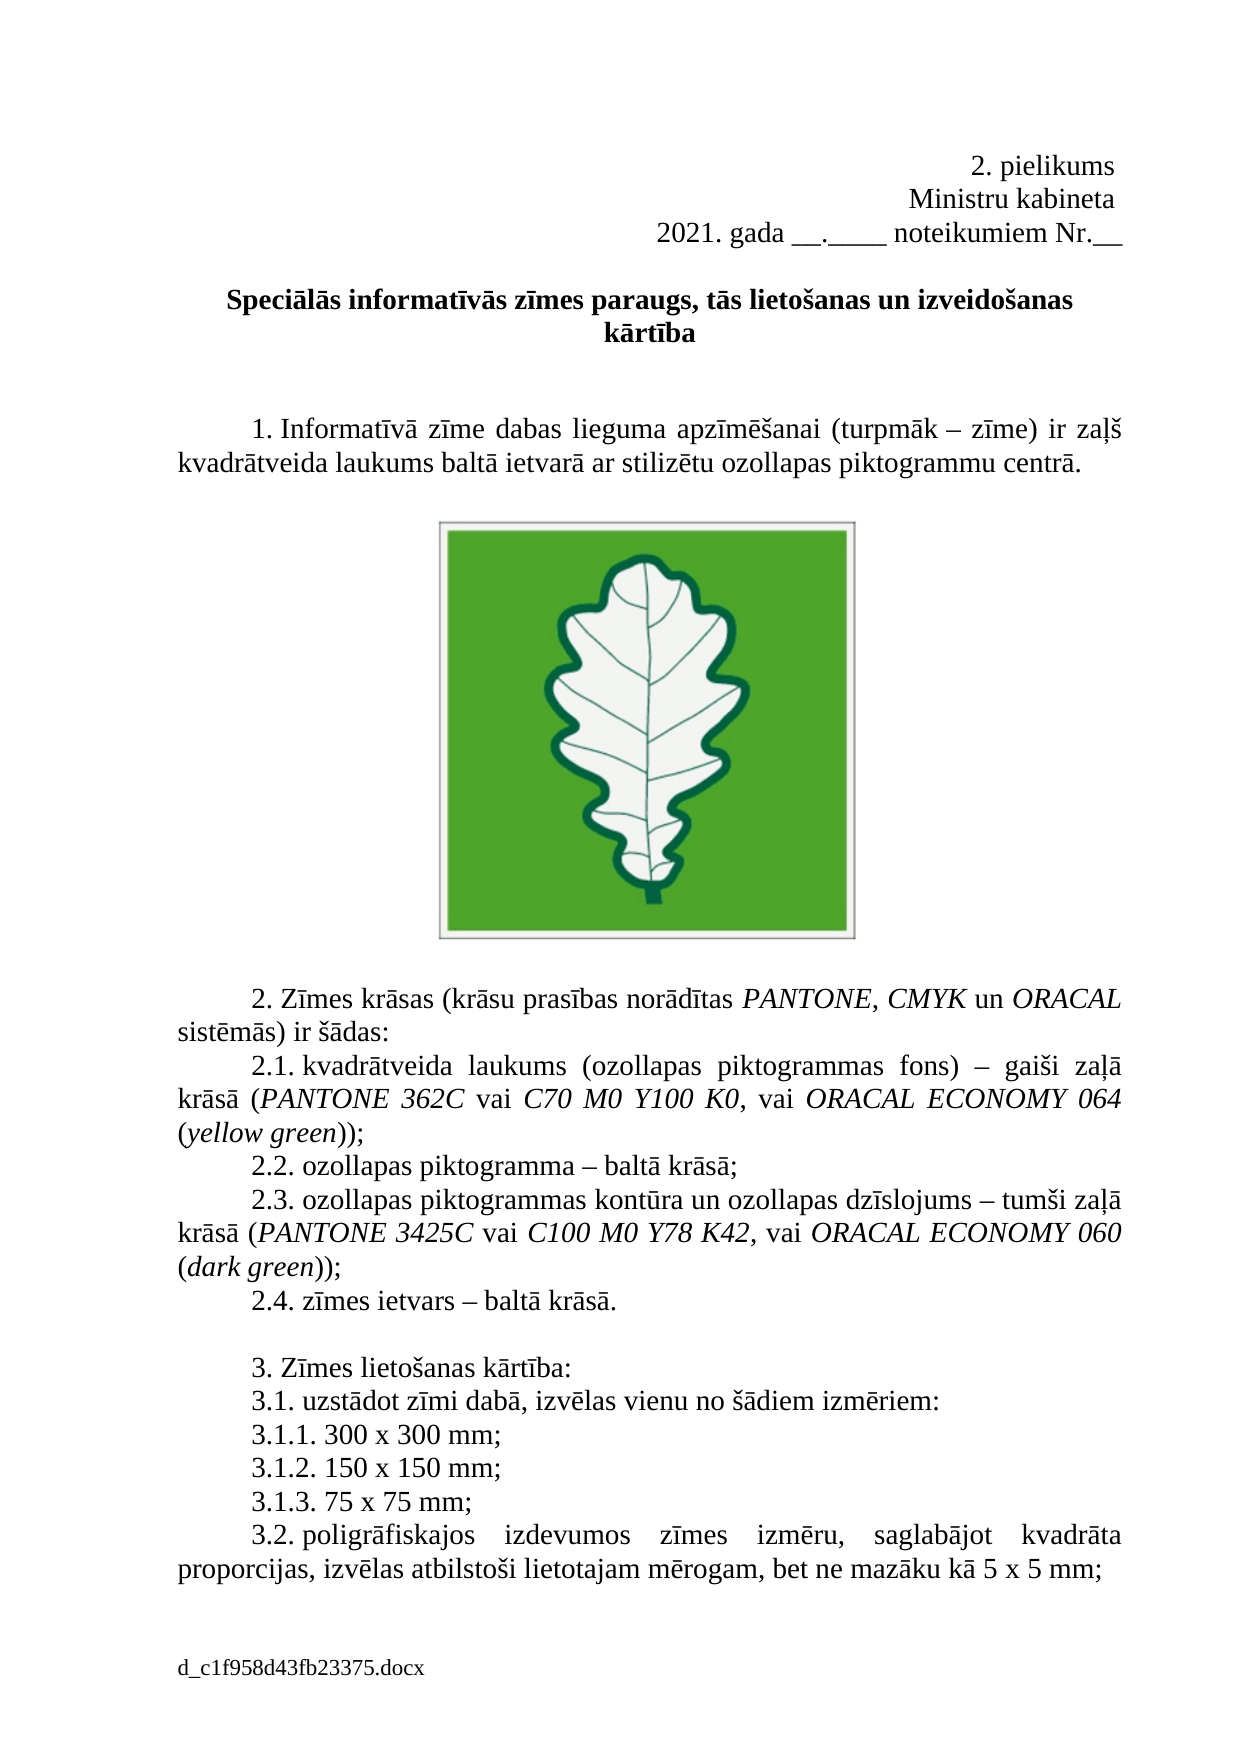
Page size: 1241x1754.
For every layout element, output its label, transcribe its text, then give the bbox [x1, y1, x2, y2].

text 3.1.2. 150 x 150 mm; [177, 1450, 1122, 1484]
text 2.2. ozollapas piktogramma – baltā krāsā; [177, 1148, 1122, 1182]
text 1. Informatīvā zīme dabas lieguma apzīmēšanai (turpmāk – zīme) ir zaļš kvadrātveida laukums baltā ietvarā ar stilizētu ozollapas piktogrammu centrā. [177, 412, 1122, 479]
text 2. pielikums Ministru kabineta 2021. gada __.____ noteikumiem Nr.__ [177, 148, 1122, 248]
text 3. Zīmes lietošanas kārtība: [177, 1350, 1122, 1383]
text 3.1. uzstādot zīmi dabā, izvēlas vienu no šādiem izmēriem: [177, 1383, 1122, 1417]
text 2.3. ozollapas piktogrammas kontūra un ozollapas dzīslojums – tumši zaļā krāsā (PANTONE 3425C vai C100 M0 Y78 K42, vai ORACAL ECONOMY 060 (dark green)); [177, 1182, 1122, 1283]
picture [428, 507, 871, 952]
text 3.2. poligrāfiskajos izdevumos zīmes izmēru, saglabājot kvadrāta proporcijas, izvēlas atbilstoši lietotajam mērogam, bet ne mazāku kā 5 x 5 mm; [177, 1517, 1122, 1584]
text 2. Zīmes krāsas (krāsu prasības norādītas PANTONE, CMYK un ORACAL sistēmās) ir šādas: [177, 981, 1122, 1048]
text 2.4. zīmes ietvars – baltā krāsā. [177, 1283, 1122, 1316]
text 3.1.3. 75 x 75 mm; [177, 1484, 1122, 1517]
text 3.1.1. 300 x 300 mm; [177, 1417, 1122, 1450]
subtitle Speciālās informatīvās zīmes paraugs, tās lietošanas un izveidošanas kārtība [177, 282, 1122, 349]
text 2.1. kvadrātveida laukums (ozollapas piktogrammas fons) – gaiši zaļā krāsā (PANTONE 362C vai C70 M0 Y100 K0, vai ORACAL ECONOMY 064 (yellow green)); [177, 1048, 1122, 1148]
